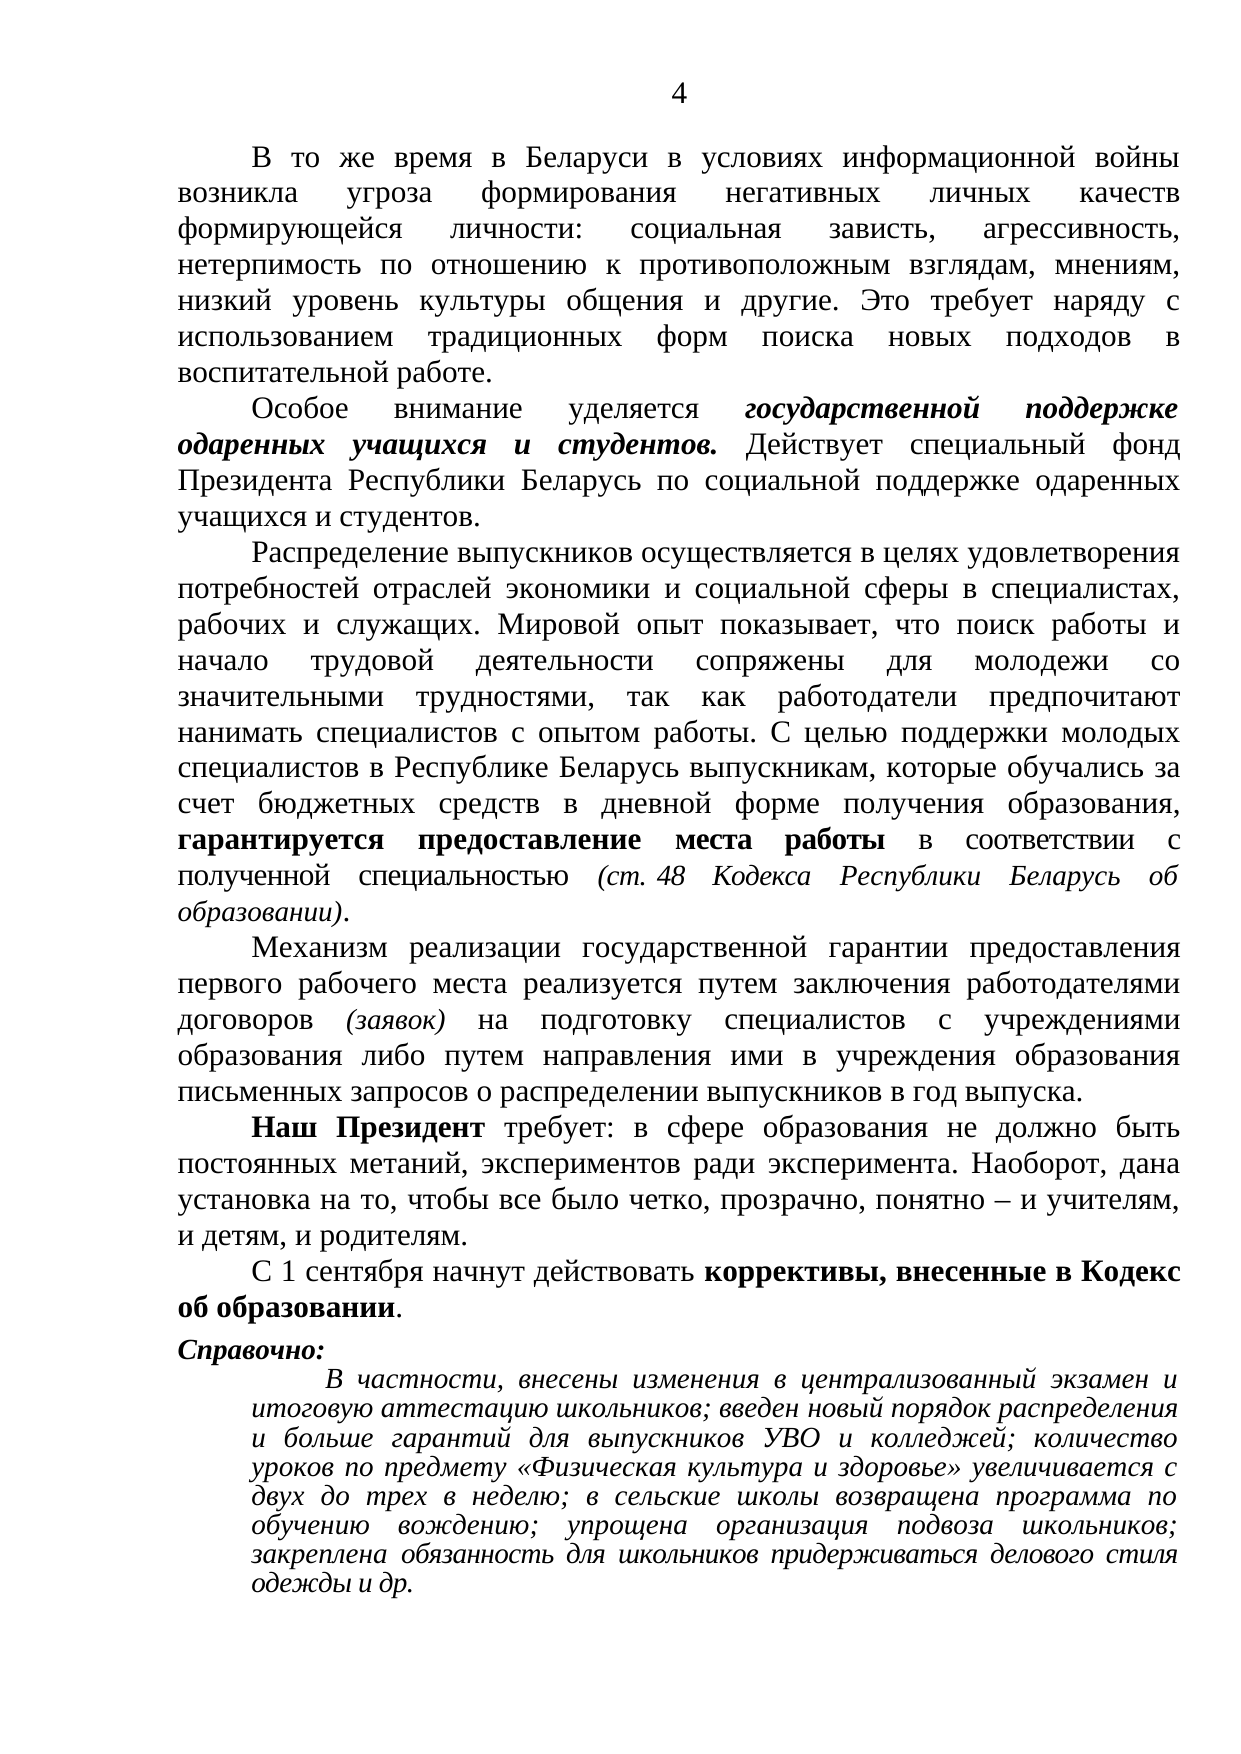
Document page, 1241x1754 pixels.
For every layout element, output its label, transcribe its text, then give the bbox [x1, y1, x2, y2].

text С 1 сентября начнут действовать коррективы, внесенные в Кодекс об образовании. [177, 1252, 1181, 1324]
text Механизм реализации государственной гарантии предоставления первого рабочего места реализуется путем заключения работодателями договоров (заявок) на подготовку специалистов с учреждениями образования либо путем направления ими в учреждения образования письменных запросов о распределении выпускников в год выпуска. [177, 928, 1181, 1108]
text Справочно: [177, 1336, 1181, 1365]
text В частности, внесены изменения в централизованный экзамен и итоговую аттестацию школьников; введен новый порядок распределения и больше гарантий для выпускников УВО и колледжей; количество уроков по предмету «Физическая культура и здоровье» увеличивается с двух до трех в неделю; в сельские школы возвращена программа по обучению вождению; упрощена организация подвоза школьников; закреплена обязанность для школьников придерживаться делового стиля одежды и др. [251, 1365, 1181, 1599]
text Распределение выпускников осуществляется в целях удовлетворения потребностей отраслей экономики и социальной сферы в специалистах, рабочих и служащих. Мировой опыт показывает, что поиск работы и начало трудовой деятельности сопряжены для молодежи со значительными трудностями, так как работодатели предпочитают нанимать специалистов с опытом работы. С целью поддержки молодых специалистов в Республике Беларусь выпускникам, которые обучались за счет бюджетных средств в дневной форме получения образования, гарантируется предоставление места работы в соответствии с полученной специальностью (ст. 48 Кодекса Республики Беларусь об образовании). [177, 533, 1181, 928]
text Особое внимание уделяется государственной поддержке одаренных учащихся и студентов. Действует специальный фонд Президента Республики Беларусь по социальной поддержке одаренных учащихся и студентов. [177, 389, 1181, 533]
text Наш Президент требует: в сфере образования не должно быть постоянных метаний, экспериментов ради эксперимента. Наоборот, дана установка на то, чтобы все было четко, прозрачно, понятно – и учителям, и детям, и родителям. [177, 1108, 1181, 1252]
text В то же время в Беларуси в условиях информационной войны возникла угроза формирования негативных личных качеств формирующейся личности: социальная зависть, агрессивность, нетерпимость по отношению к противоположным взглядам, мнениям, низкий уровень культуры общения и другие. Это требует наряду с использованием традиционных форм поиска новых подходов в воспитательной работе. [177, 138, 1181, 389]
